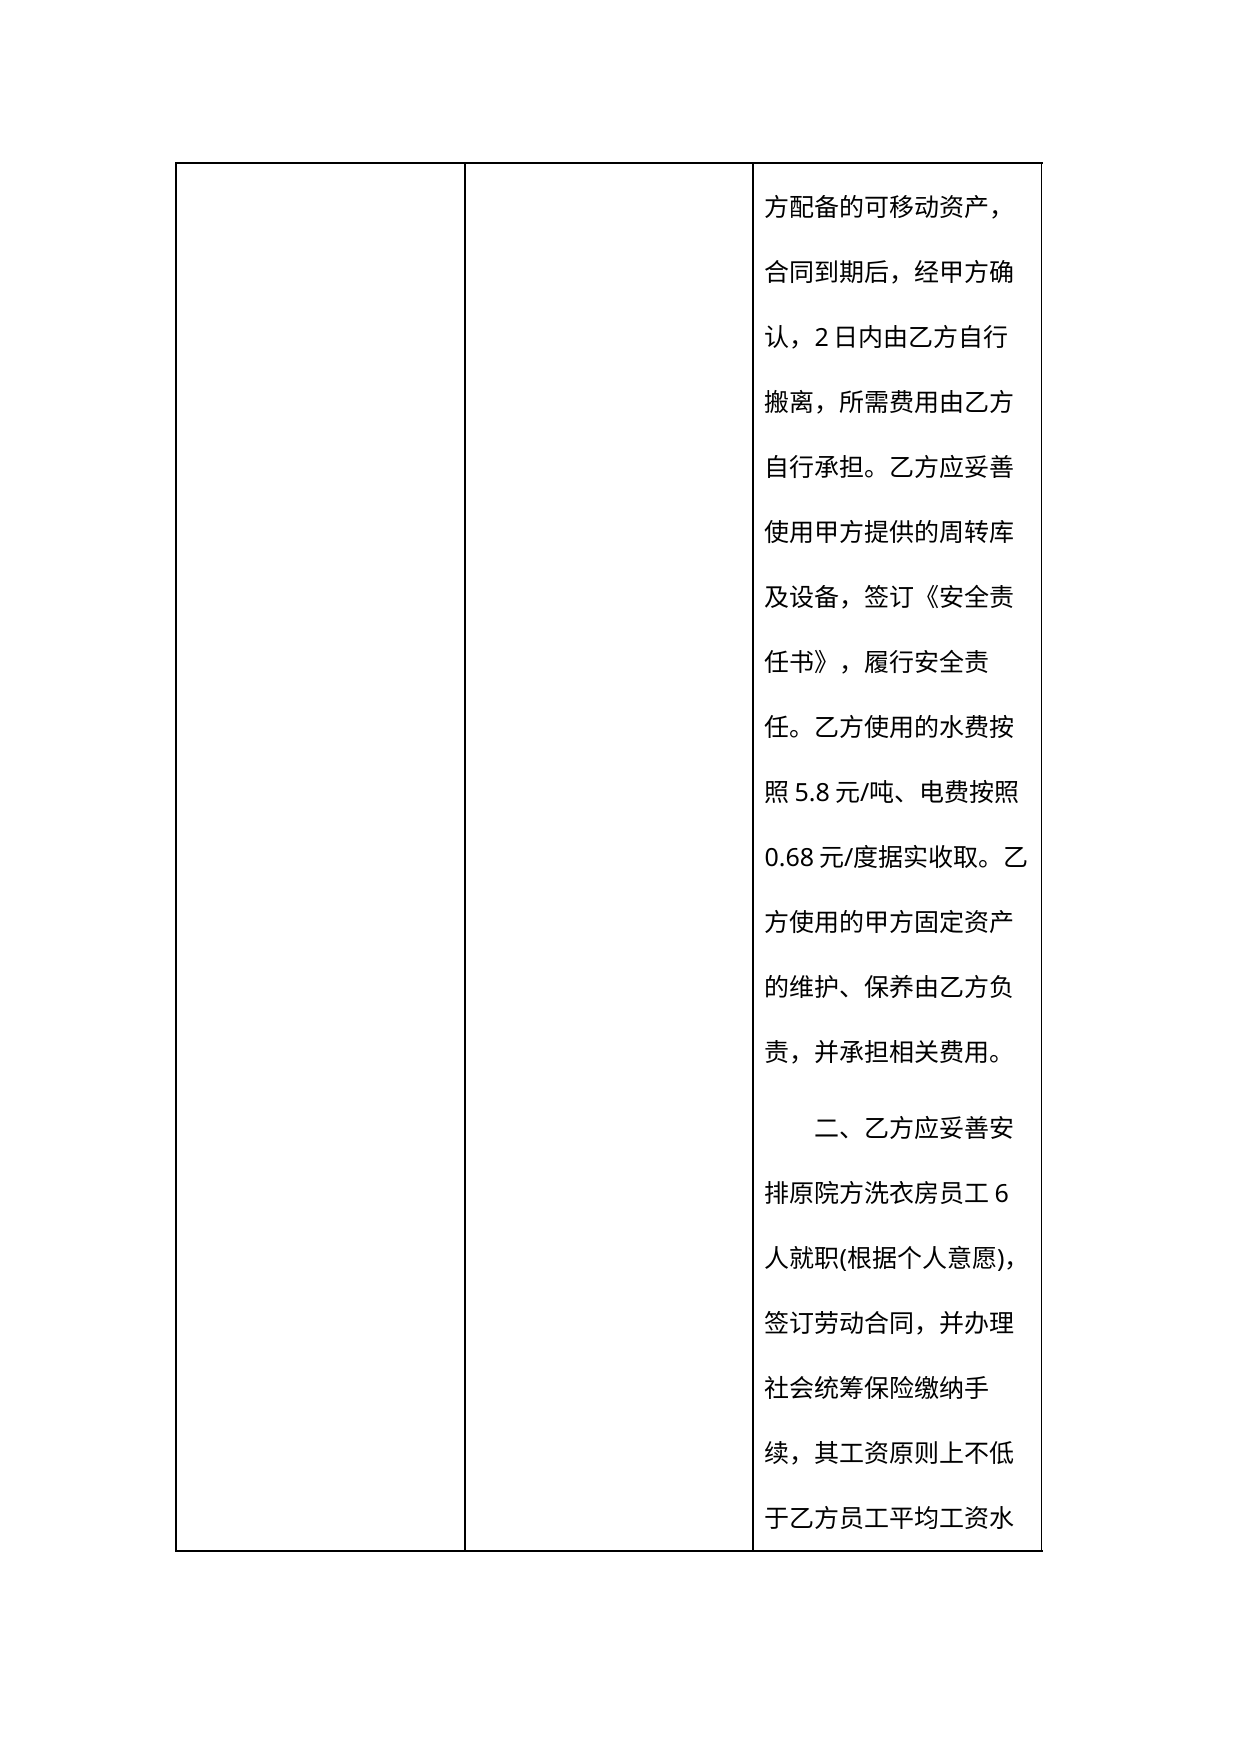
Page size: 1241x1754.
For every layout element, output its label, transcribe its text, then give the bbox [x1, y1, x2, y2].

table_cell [754, 164, 1041, 1550]
table_cell 5 [177, 164, 464, 1550]
table_cell [466, 164, 752, 1550]
